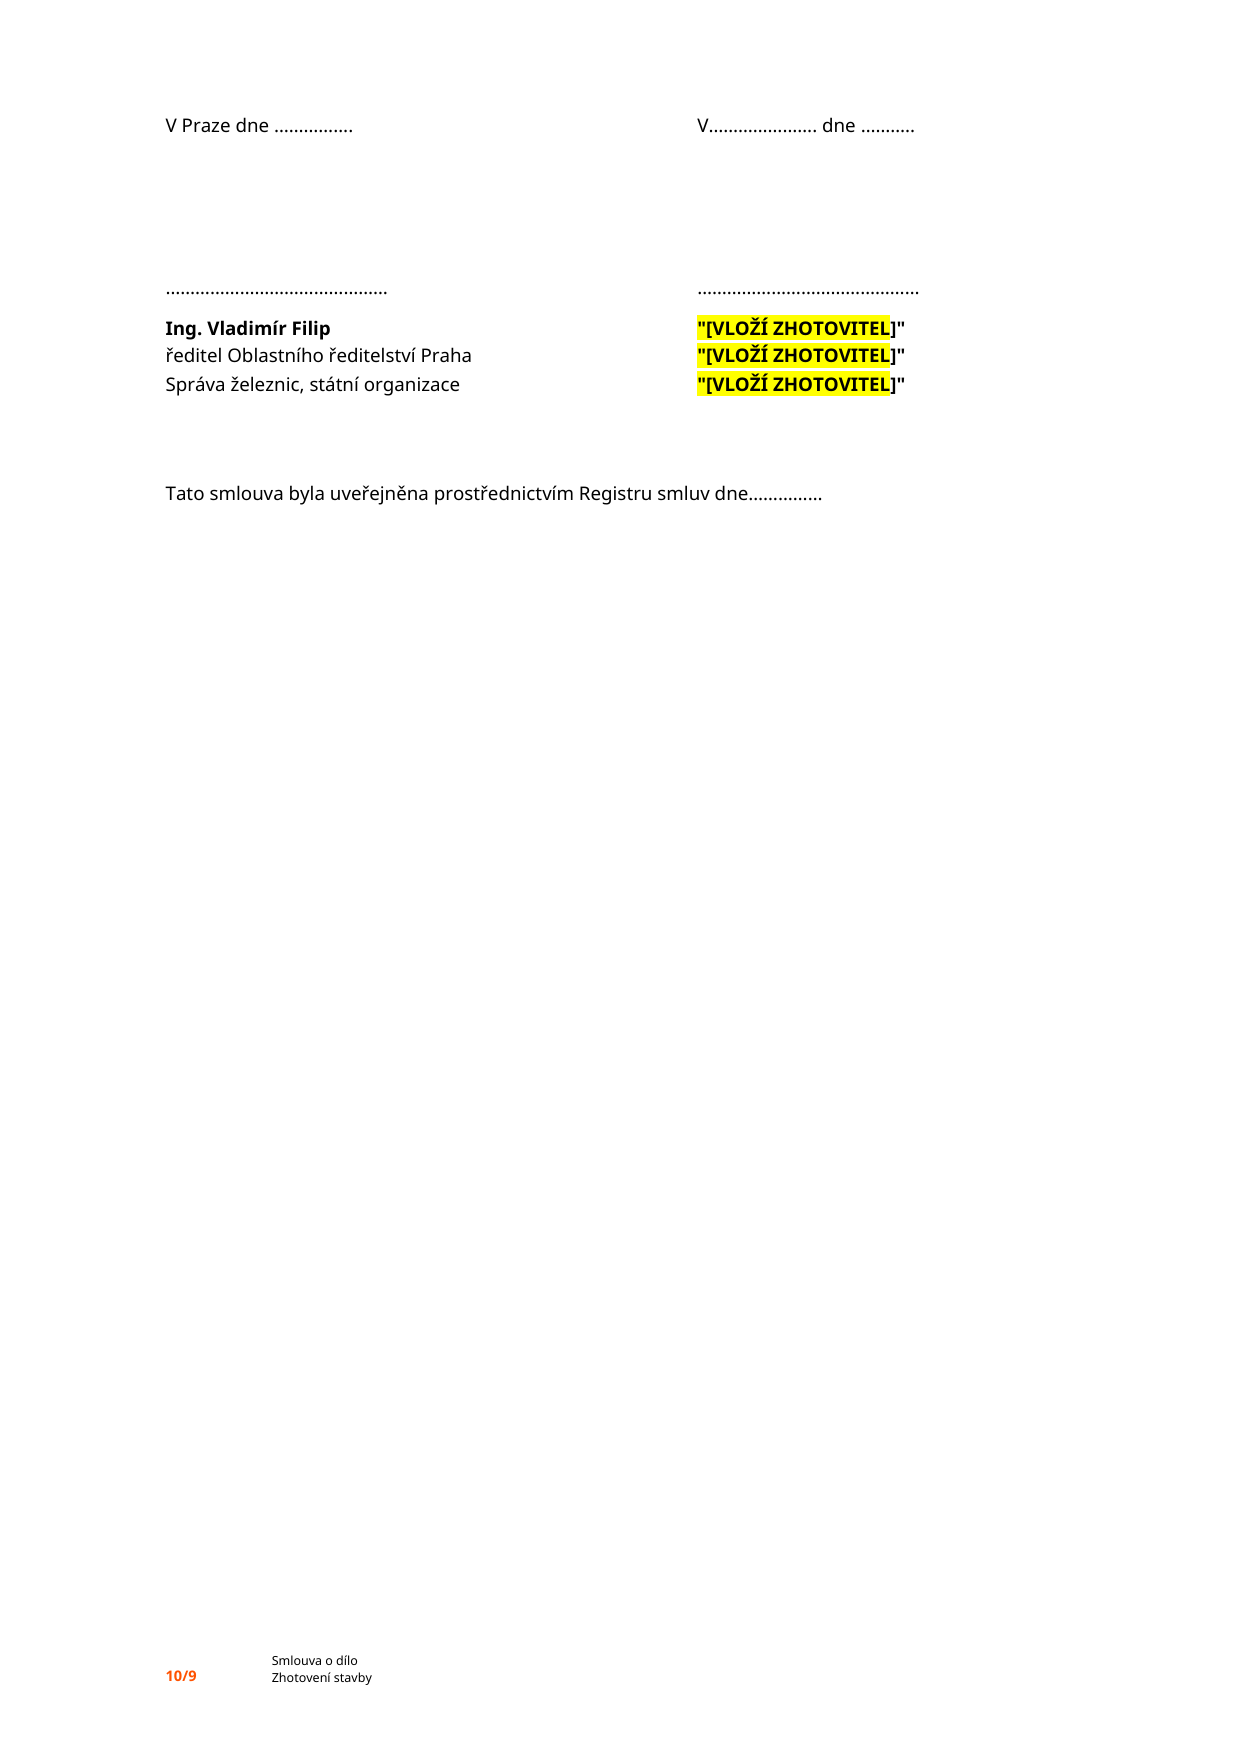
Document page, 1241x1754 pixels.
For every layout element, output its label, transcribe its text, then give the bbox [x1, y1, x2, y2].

text Správa železnic, státní organizace "[VLOŽÍ ZHOTOVITEL]" [890, 371, 1075, 396]
text ……………………………………… ……………………………………… [165, 274, 1075, 300]
text ředitel Oblastního ředitelství Praha "[VLOŽÍ ZHOTOVITEL]" [890, 343, 1075, 368]
text Tato smlouva byla uveřejněna prostřednictvím Registru smluv dne…………… [165, 480, 1075, 505]
text Ing. Vladimír Filip "[VLOŽÍ ZHOTOVITEL]" [890, 315, 1075, 340]
text Ing. Vladimír Filip "[VLOŽÍ ZHOTOVITEL]" [165, 315, 697, 340]
text Správa železnic, státní organizace "[VLOŽÍ ZHOTOVITEL]" [165, 371, 697, 396]
text V Praze dne ……………. V…………………. dne ……….. [165, 112, 1075, 138]
text ředitel Oblastního ředitelství Praha "[VLOŽÍ ZHOTOVITEL]" [165, 343, 697, 368]
